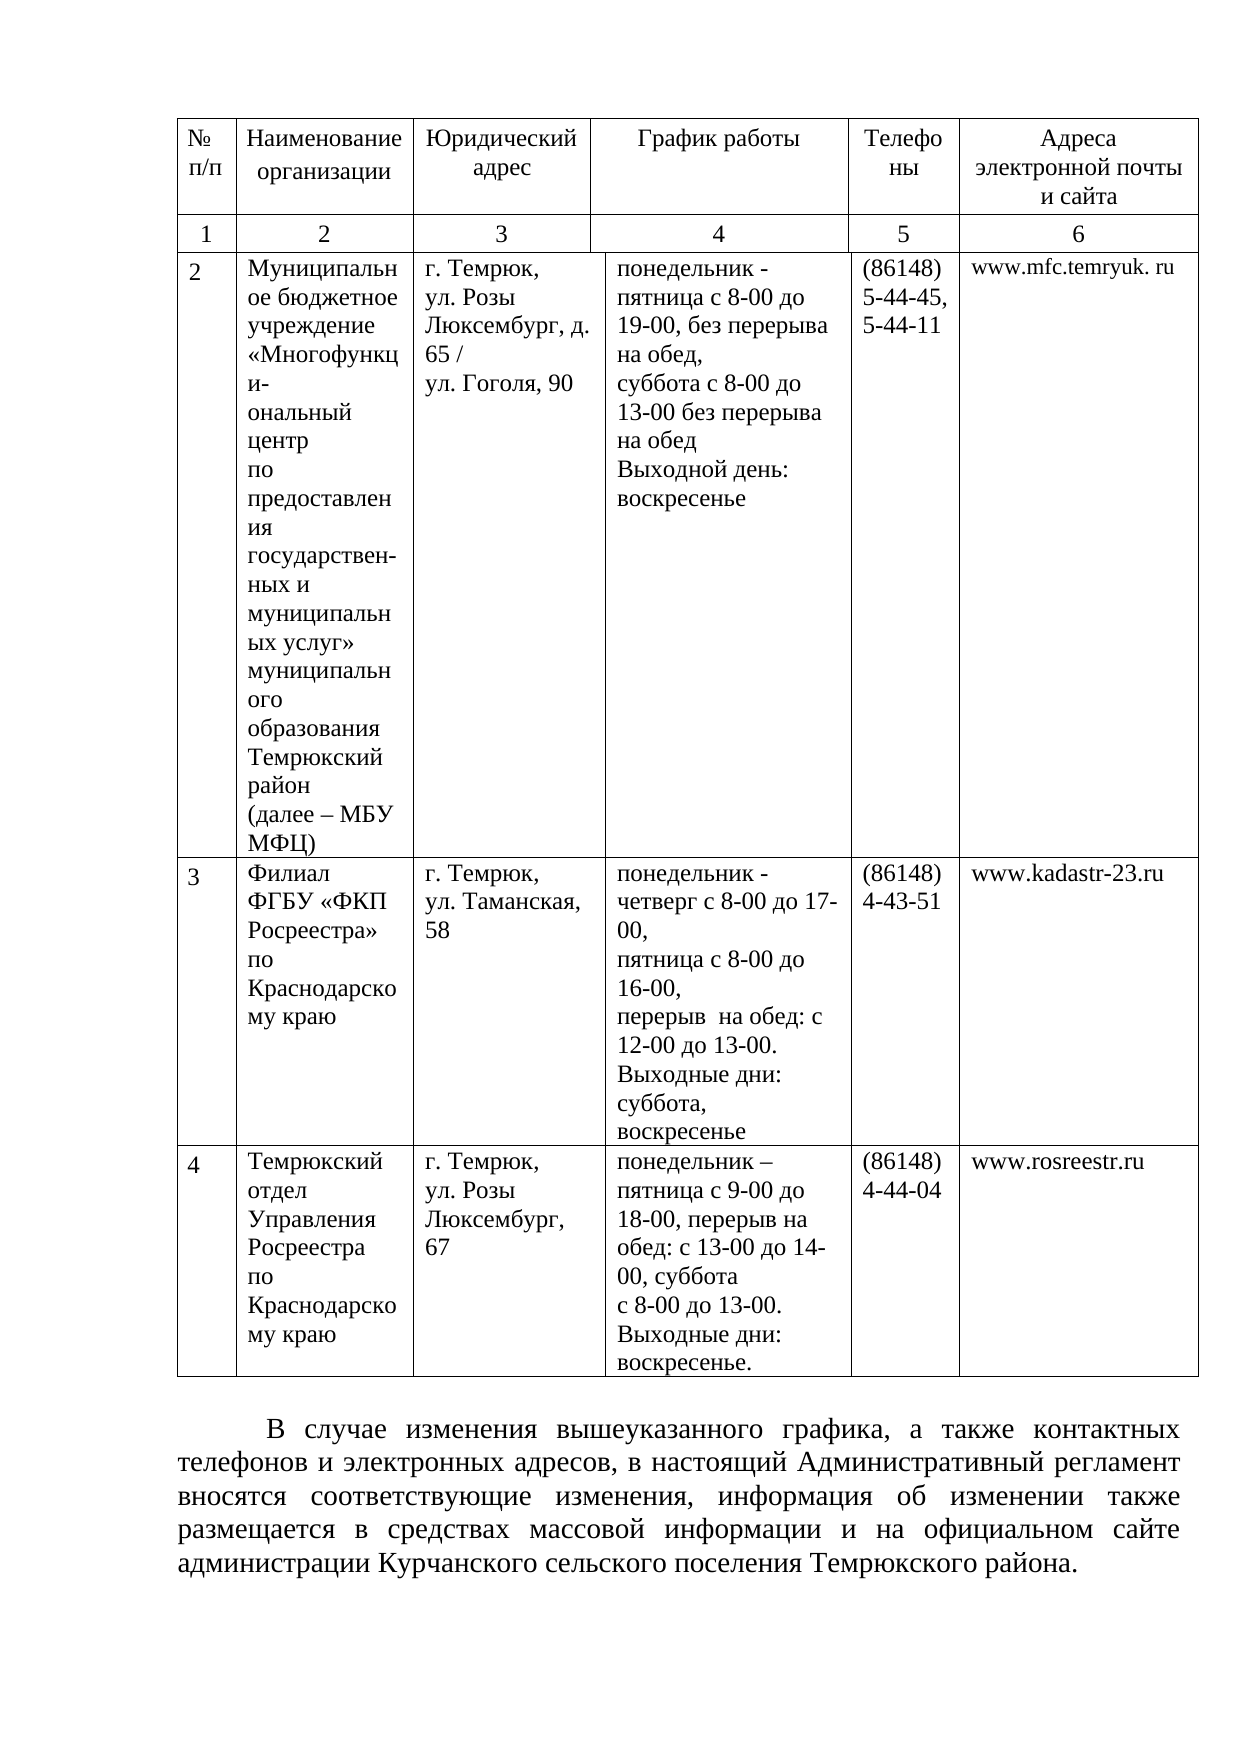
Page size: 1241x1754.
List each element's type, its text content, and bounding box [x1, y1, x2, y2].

table_cell Муниципальное бюджетное учреждение «Многофункци- ональный центр по предоставления государствен- ных и муниципальных услуг» муниципального образования Темрюкский район (далее – МБУ МФЦ) [237, 253, 413, 857]
table_cell www.rosreestr.ru [960, 1146, 1198, 1376]
table_header График работы [591, 119, 848, 214]
table_cell 2 [237, 215, 413, 252]
table_cell (86148) 4-43-51 [852, 858, 959, 1145]
table_cell (86148) 4-44-04 [852, 1146, 959, 1376]
table_cell понедельник – пятница с 9-00 до 18-00, перерыв на обед: с 13-00 до 14-00, суббота с 8-00 до 13-00. Выходные дни: воскресенье. [606, 1146, 851, 1376]
table_header Наименование организации [237, 119, 413, 214]
text В случае изменения вышеуказанного графика, а также контактных телефонов и электронных адресов, в настоящий Административный регламент вносятся соответствующие изменения, информация об изменении также размещается в средствах массовой информации и на официальном сайте администрации Курчанского сельского поселения Темрюкского района. [177, 1411, 1181, 1578]
table_cell г. Темрюк, ул. Розы Люксембург, д. 65 / ул. Гоголя, 90 [414, 253, 605, 857]
table_cell 4 [591, 215, 848, 252]
table_cell www.mfc.temryuk. ru [960, 253, 1198, 857]
table_cell www.kadastr-23.ru [960, 858, 1198, 1145]
table_cell Темрюкский отдел Управления Росреестра по Краснодарскому краю [237, 1146, 413, 1376]
table_cell (86148) 5-44-45, 5-44-11 [852, 253, 959, 857]
table_cell Филиал ФГБУ «ФКП Росреестра» по Краснодарскому краю [237, 858, 413, 1145]
table_header № п/п [178, 119, 236, 214]
table_cell 6 [960, 215, 1198, 252]
table_cell 1 [178, 215, 236, 252]
table_header Адреса электронной почты и сайта [960, 119, 1198, 214]
table_cell 2 [178, 253, 236, 857]
table_cell понедельник - четверг с 8-00 до 17-00, пятница с 8-00 до 16-00, перерыв на обед: с 12-00 до 13-00. Выходные дни: суббота, воскресенье [606, 858, 851, 1145]
table_cell 3 [414, 215, 590, 252]
table_cell понедельник - пятница с 8-00 до 19-00, без перерыва на обед, суббота с 8-00 до 13-00 без перерыва на обед Выходной день: воскресенье [606, 253, 851, 857]
table_header Юридический адрес [414, 119, 590, 214]
table_cell 4 [178, 1146, 236, 1376]
table_cell г. Темрюк, ул. Таманская, 58 [414, 858, 605, 1145]
table_cell г. Темрюк, ул. Розы Люксембург, 67 [414, 1146, 605, 1376]
table_cell 5 [849, 215, 959, 252]
table_header Телефоны [849, 119, 959, 214]
table_cell 3 [178, 858, 236, 1145]
